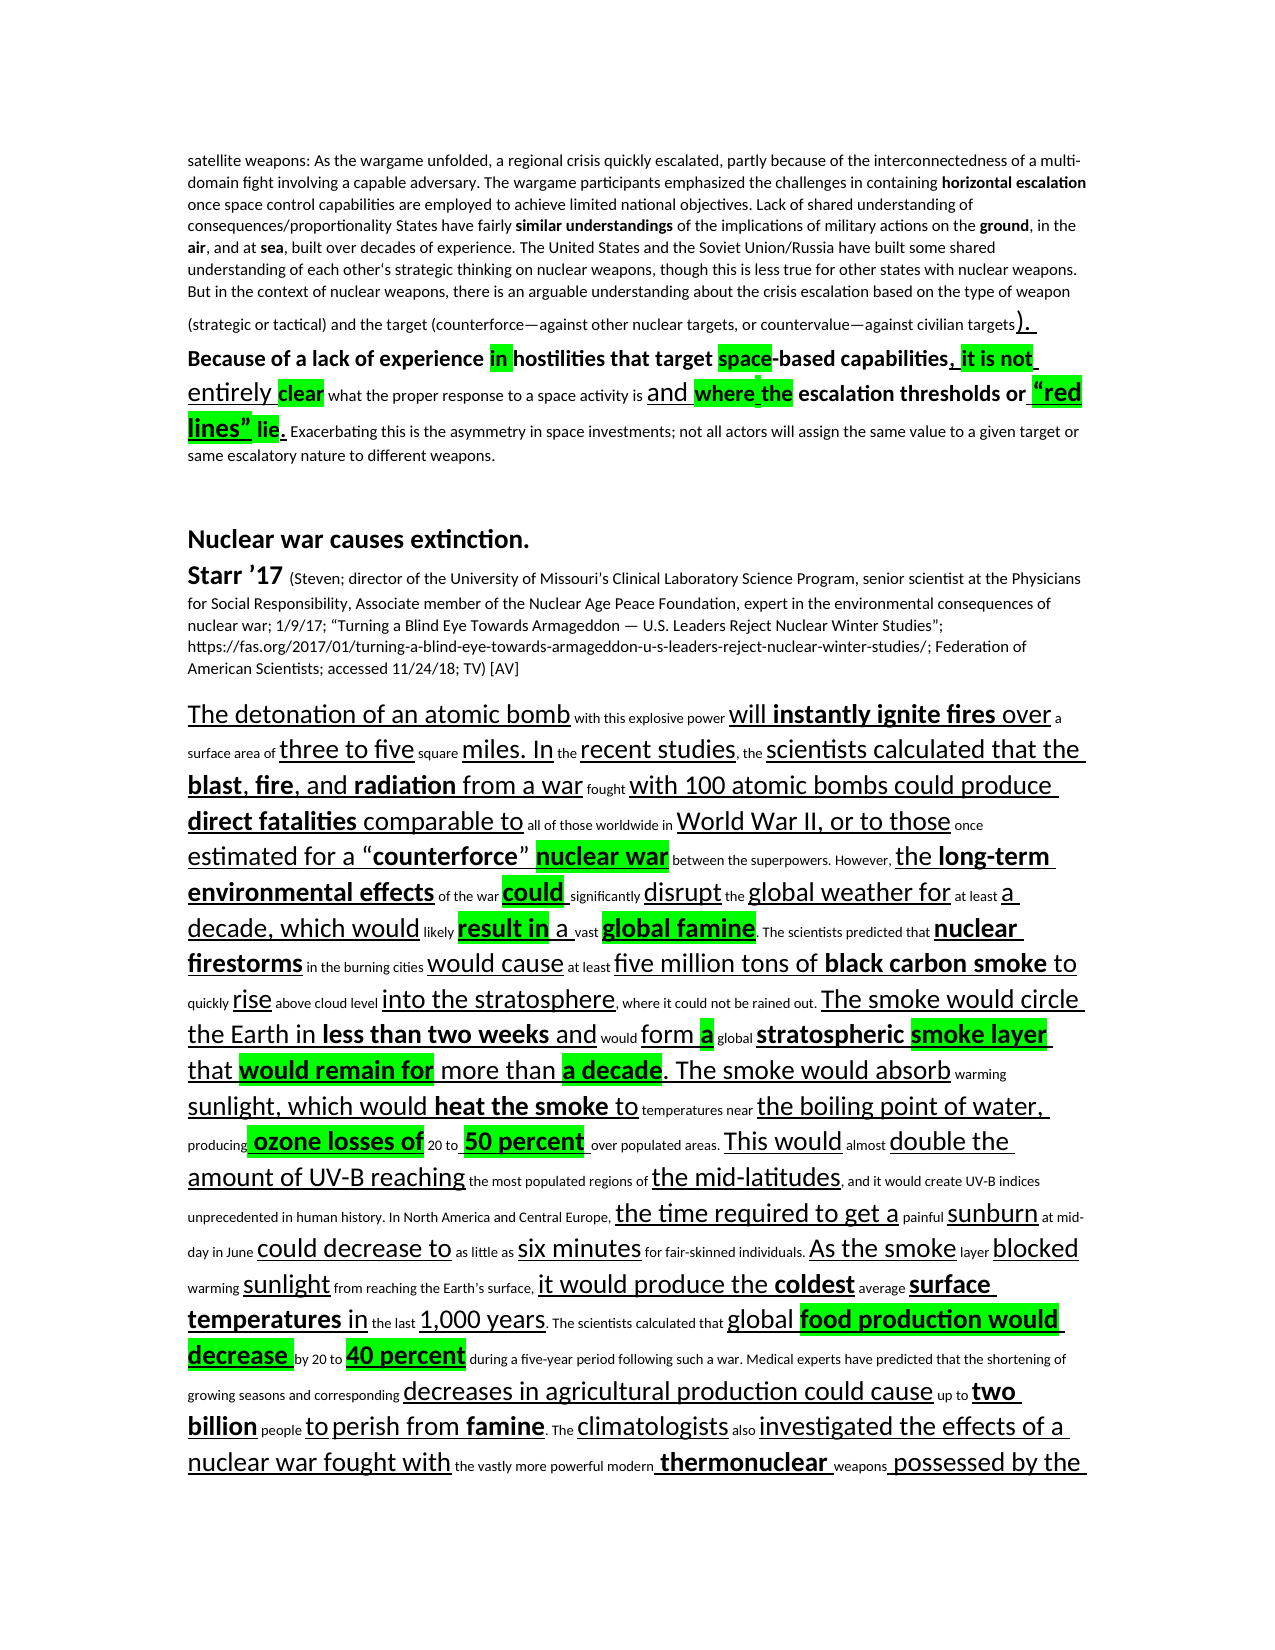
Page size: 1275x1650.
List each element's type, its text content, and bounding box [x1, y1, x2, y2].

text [187, 697, 1087, 1478]
subtitle Nuclear war causes extinction. [187, 523, 1087, 556]
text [187, 150, 1087, 466]
text Starr ’17 (Steven; director of the University of Missouri’s Clinical Laboratory Science Program, senior scientist at the Physicians for Social Responsibility, Associate member of the Nuclear Age Peace Foundation, expert in the environmental consequences of nuclear war; 1/9/17; “Turning a Blind Eye Towards Armageddon — U.S. Leaders Reject Nuclear Winter Studies”; https://fas.org/2017/01/turning-a-blind-eye-towards-armageddon-u-s-leaders-reject-nuclear-winter-studies/; Federation of American Scientists; accessed 11/24/18; TV) [AV] [187, 558, 1087, 679]
